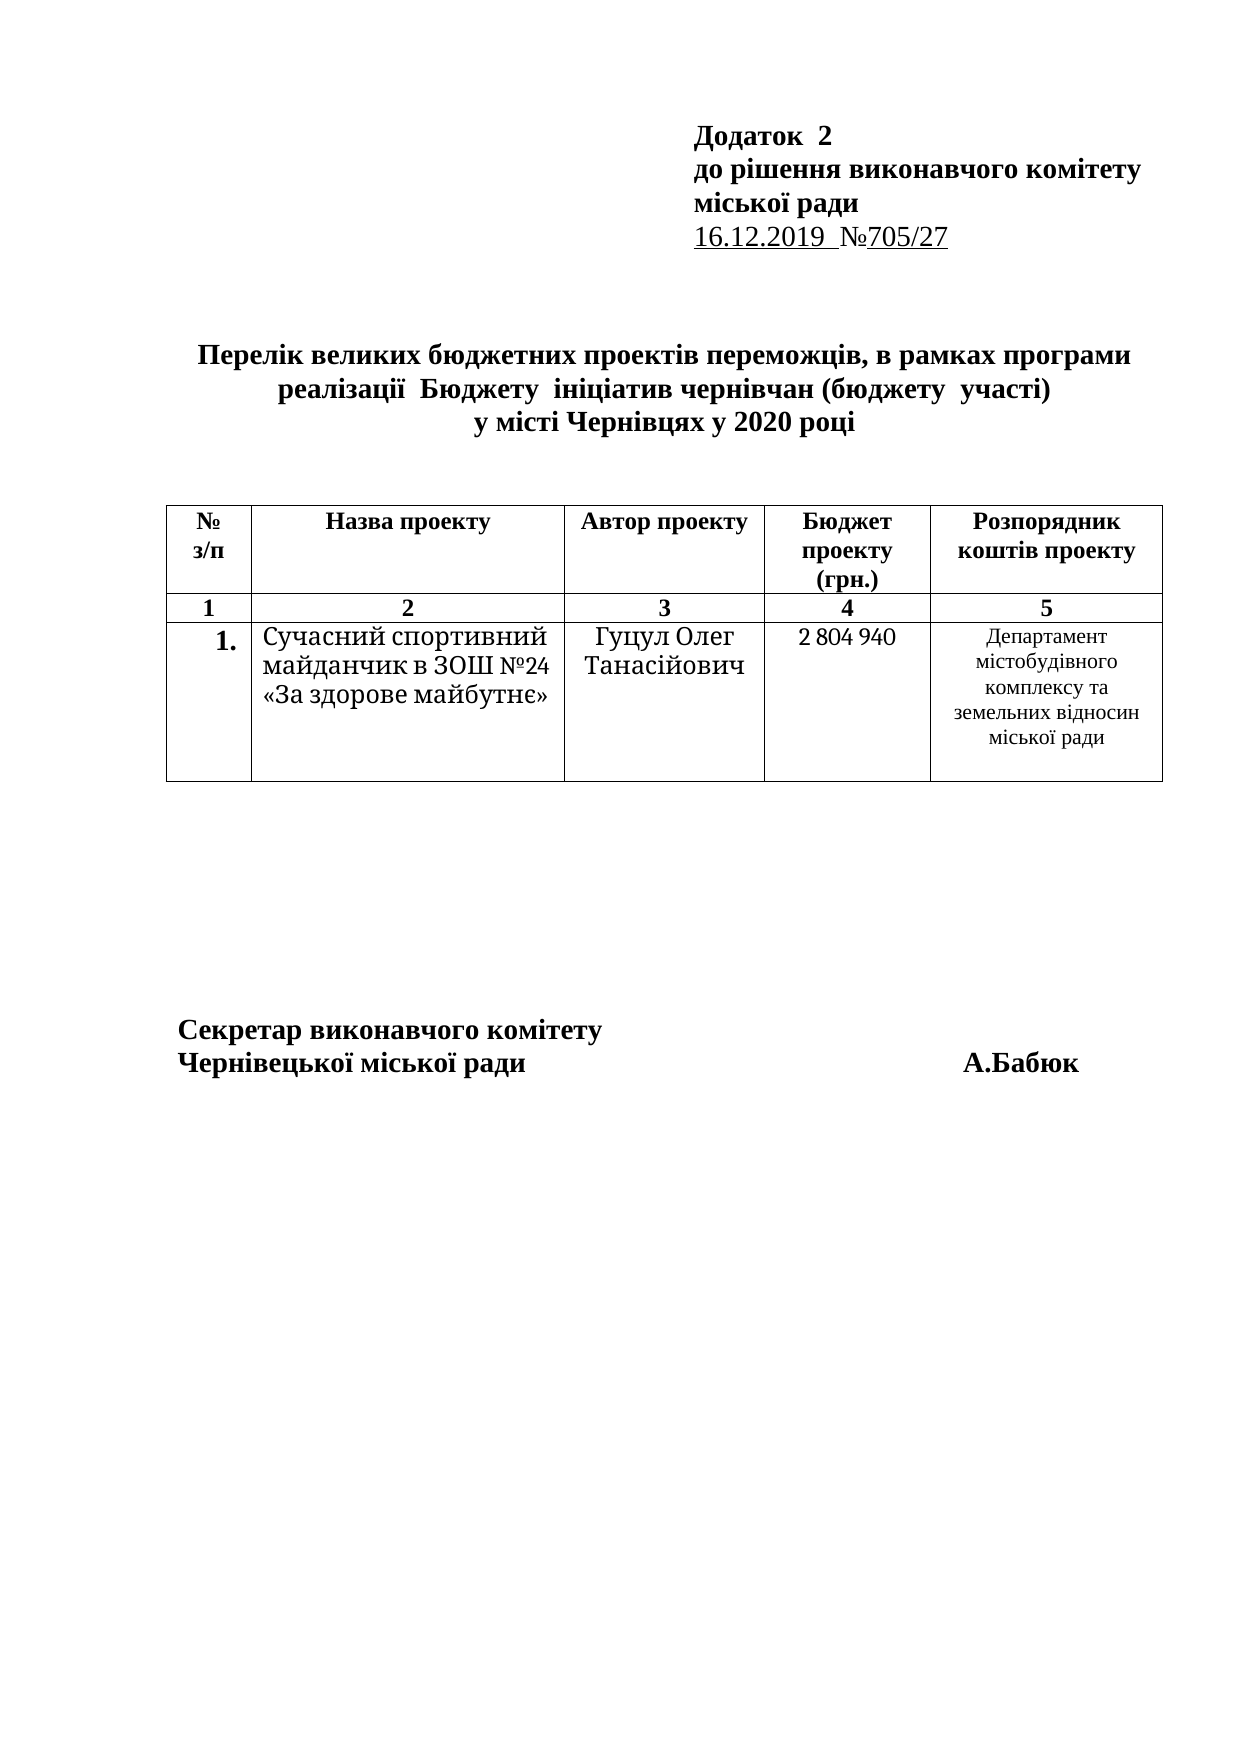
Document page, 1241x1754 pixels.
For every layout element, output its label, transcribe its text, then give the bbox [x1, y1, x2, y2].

table_cell Гуцул Олег Танасійович [565, 623, 764, 781]
text Додаток 2 [693, 118, 1152, 152]
table_cell 4 [765, 594, 930, 622]
table_header Назва проекту [252, 506, 564, 592]
table_cell 2 [252, 594, 564, 622]
table_header Бюджет проекту (грн.) [765, 506, 930, 592]
text до рішення виконавчого комітету [693, 152, 1152, 185]
text 16.12.2019 №705/27 [693, 219, 1152, 252]
table_cell [167, 623, 251, 781]
text міської ради [693, 185, 1152, 219]
table_cell 5 [931, 594, 1162, 622]
text Чернівецької міської ради А.Бабюк [177, 1045, 1152, 1079]
table_header Автор проекту [565, 506, 764, 592]
table_header № з/п [167, 506, 251, 592]
table_cell Департамент містобудівного комплексу та земельних відносин міської ради [931, 623, 1162, 781]
table_cell 3 [565, 594, 764, 622]
text Секретар виконавчого комітету [177, 1012, 1152, 1045]
table_header Розпорядник коштів проекту [931, 506, 1162, 592]
table_cell Сучасний спортивний майданчик в ЗОШ №24 «За здорове майбутнє» [252, 623, 564, 781]
table_cell 1 [167, 594, 251, 622]
text Перелік великих бюджетних проектів переможців, в рамках програми реалізації Бюджету ініціатив чернівчан (бюджету участі) [177, 337, 1152, 404]
table_cell 2 804 940 [765, 623, 930, 781]
text у місті Чернівцях у 2020 році [177, 404, 1152, 438]
